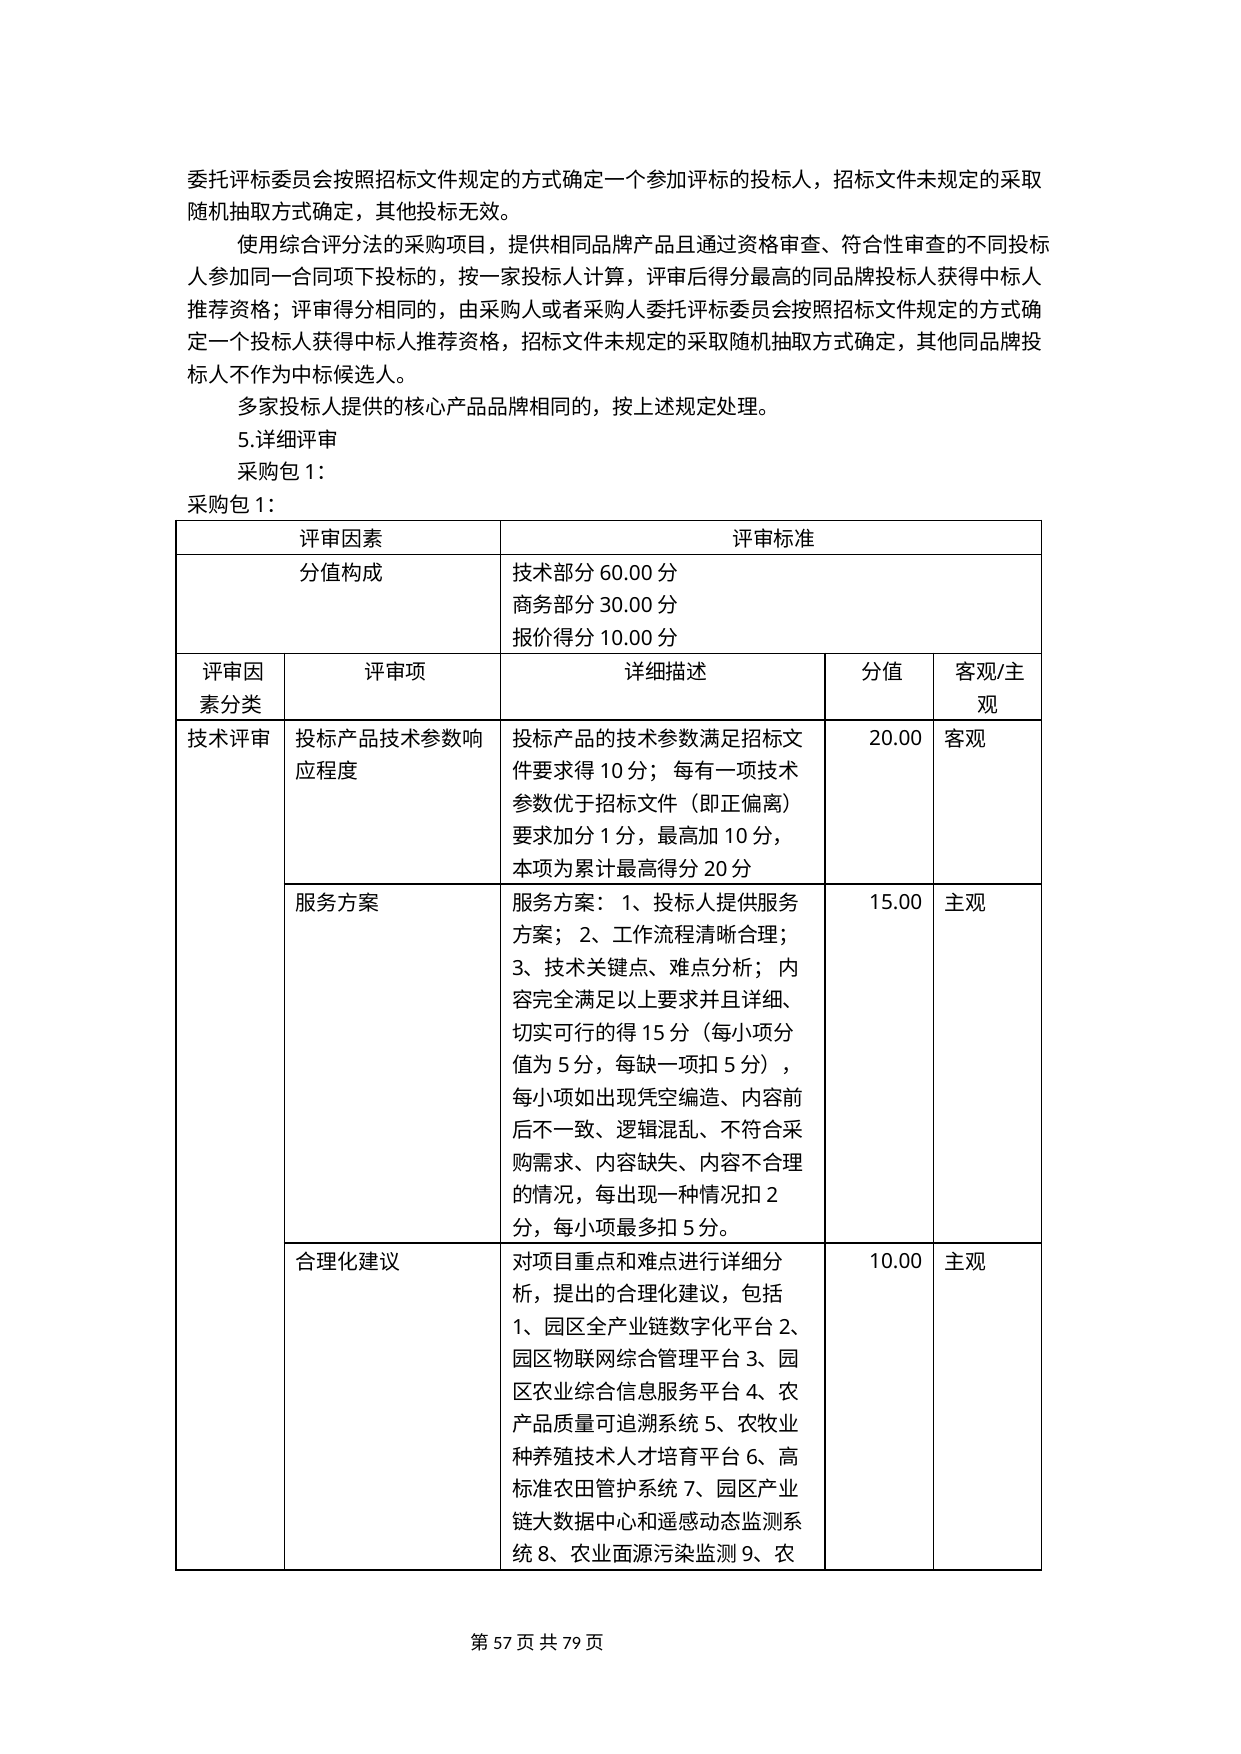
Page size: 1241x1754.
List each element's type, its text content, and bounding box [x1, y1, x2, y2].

table_cell 10.00 [826, 1244, 933, 1569]
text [187, 162, 1053, 227]
table_cell 分值 [826, 654, 933, 719]
table_cell 评审因素分类 [177, 654, 284, 719]
table_cell 主观 [934, 885, 1041, 1242]
table_cell 投标产品的技术参数满足招标文件要求得10分； 每有一项技术参数优于招标文件（即正偏离）要求加分1分，最高加10分，本项为累计最高得分20分 [501, 721, 824, 883]
table_cell 服务方案： 1、投标人提供服务方案； 2、工作流程清晰合理； 3、技术关键点、难点分析； 内容完全满足以上要求并且详细、切实可行的得15分（每小项分值为5分，每缺一项扣5分），每小项如出现凭空编造、内容前后不一致、逻辑混乱、不符合采购需求、内容缺失、内容不合理的情况，每出现一种情况扣2分，每小项最多扣5分。 [501, 885, 824, 1242]
table_cell 分值构成 [177, 555, 500, 653]
text 采购包1： [187, 454, 1053, 487]
table_cell 评审项 [285, 654, 500, 719]
table_cell 详细描述 [501, 654, 824, 719]
table_cell 技术评审 [177, 721, 284, 1569]
text 使用综合评分法的采购项目，提供相同品牌产品且通过资格审查、符合性审查的不同投标人参加同一合同项下投标的，按一家投标人计算，评审后得分最高的同品牌投标人获得中标人推荐资格；评审得分相同的，由采购人或者采购人委托评标委员会按照招标文件规定的方式确定一个投标人获得中标人推荐资格，招标文件未规定的采取随机抽取方式确定，其他同品牌投标人不作为中标候选人。 [187, 227, 1053, 389]
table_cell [501, 1244, 824, 1569]
text 多家投标人提供的核心产品品牌相同的，按上述规定处理。 [187, 389, 1053, 422]
table_header 评审标准 [501, 521, 1041, 553]
text 5.详细评审 [187, 422, 1053, 454]
table_cell 20.00 [826, 721, 933, 883]
table_cell 合理化建议 [285, 1244, 500, 1569]
table_cell 客观/主观 [934, 654, 1041, 719]
table_cell 投标产品技术参数响应程度 [285, 721, 500, 883]
table_cell 15.00 [826, 885, 933, 1242]
table_cell 服务方案 [285, 885, 500, 1242]
table_cell 技术部分60.00分 商务部分30.00分 报价得分10.00分 [501, 555, 1041, 653]
text 采购包1： [187, 487, 1053, 519]
table_cell 客观 [934, 721, 1041, 883]
table_header 评审因素 [177, 521, 500, 553]
table_cell 主观 [934, 1244, 1041, 1569]
